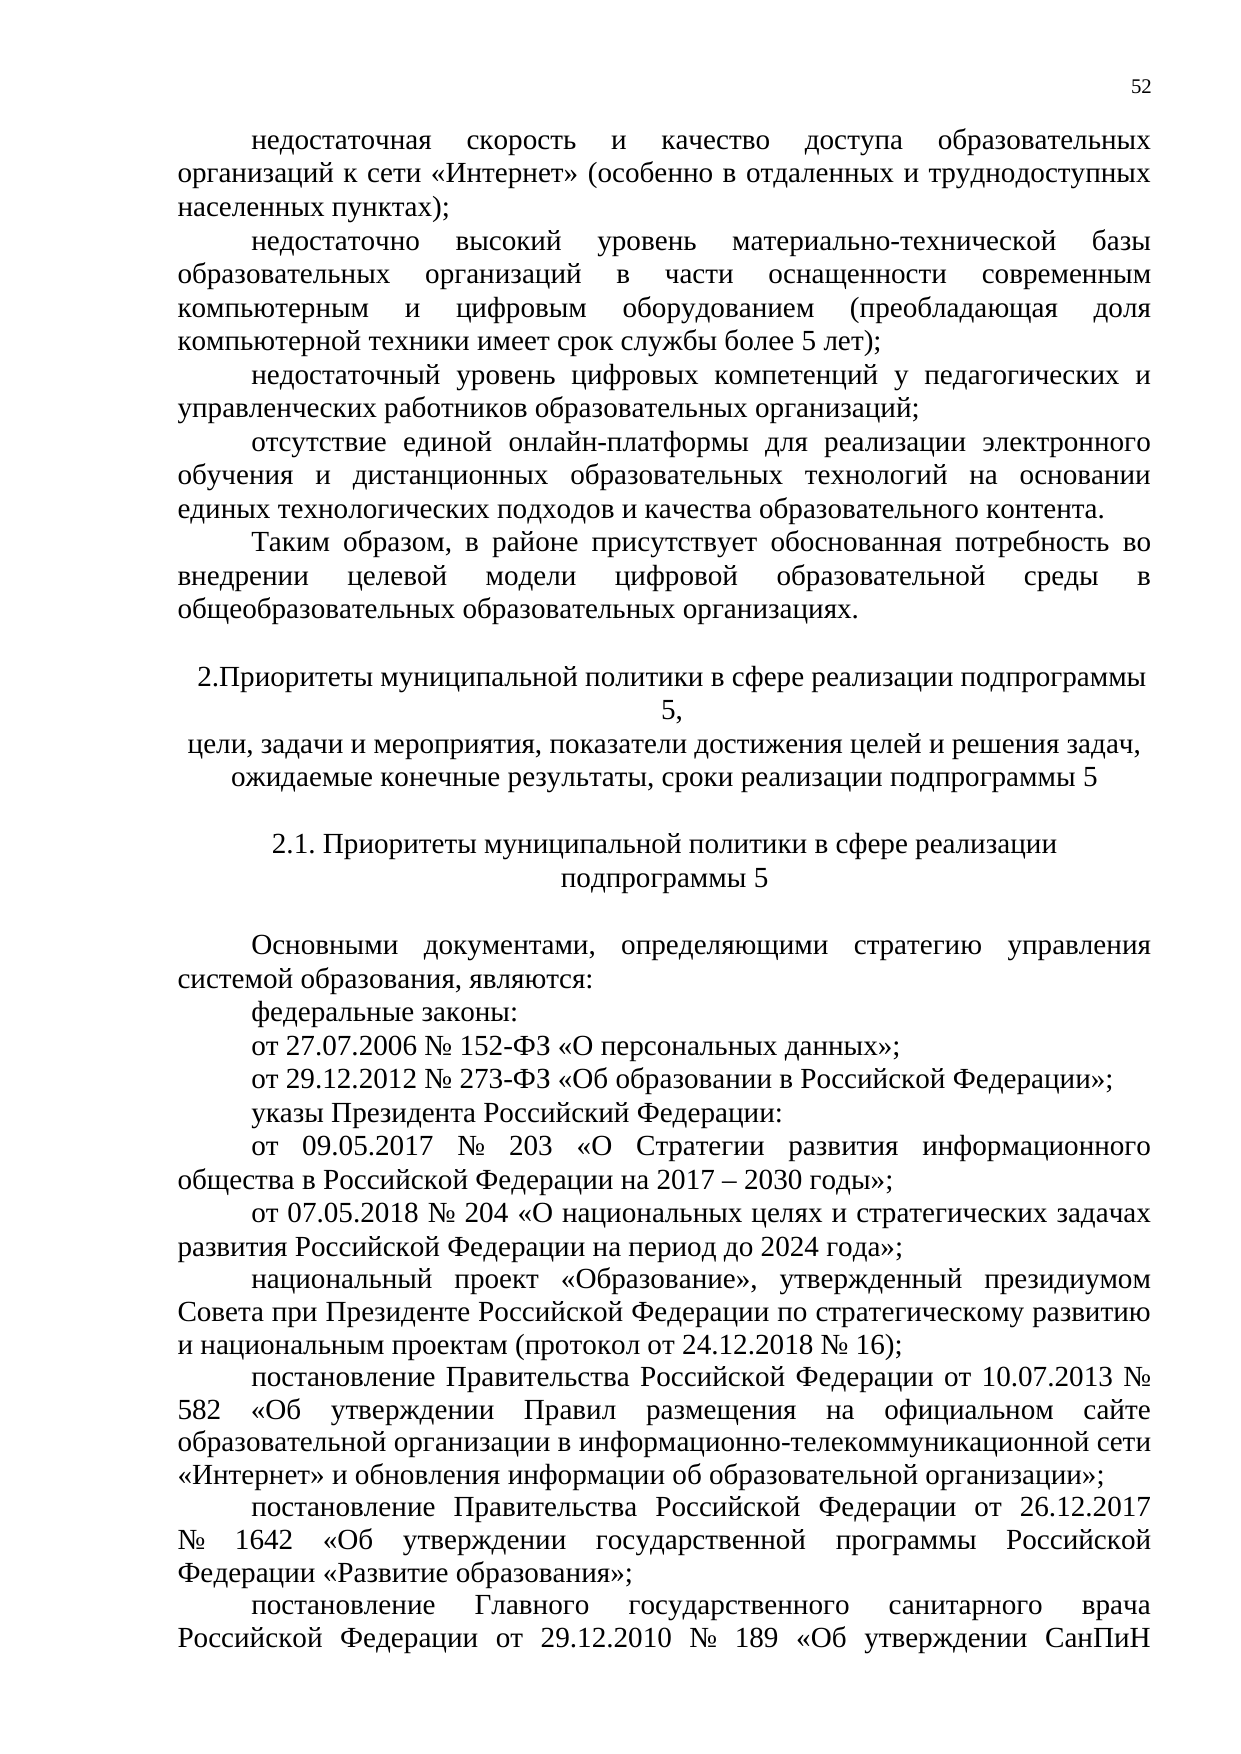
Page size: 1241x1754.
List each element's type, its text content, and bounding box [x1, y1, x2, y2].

text 2.1. Приоритеты муниципальной политики в сфере реализации [177, 827, 1152, 860]
text от 27.07.2006 № 152-ФЗ «О персональных данных»; [177, 1028, 1152, 1061]
text Основными документами, определяющими стратегию управления системой образования, являются: [177, 927, 1152, 994]
text от 09.05.2017 № 203 «О Стратегии развития информационного общества в Российской Федерации на 2017 – 2030 годы»; [177, 1128, 1152, 1196]
text указы Президента Российский Федерации: [177, 1095, 1152, 1128]
text недостаточно высокий уровень материально-технической базы образовательных организаций в части оснащенности современным компьютерным и цифровым оборудованием (преобладающая доля компьютерной техники имеет срок службы более 5 лет); [177, 223, 1152, 357]
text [177, 1588, 1152, 1653]
text от 29.12.2012 № 273-ФЗ «Об образовании в Российской Федерации»; [177, 1061, 1152, 1095]
text постановление Правительства Российской Федерации от 10.07.2013 № 582 «Об утверждении Правил размещения на официальном сайте образовательной организации в информационно-телекоммуникационной сети «Интернет» и обновления информации об образовательной организации»; [177, 1360, 1152, 1491]
text постановление Правительства Российской Федерации от 26.12.2017 № 1642 «Об утверждении государственной программы Российской Федерации «Развитие образования»; [177, 1491, 1152, 1588]
list 2.Приоритеты муниципальной политики в сфере реализации подпрограммы 5, [192, 659, 1152, 726]
text от 07.05.2018 № 204 «О национальных целях и стратегических задачах развития Российской Федерации на период до 2024 года»; [177, 1196, 1152, 1263]
text федеральные законы: [177, 994, 1152, 1028]
list цели, задачи и мероприятия, показатели достижения целей и решения задач, ожидаемые конечные результаты, сроки реализации подпрограммы 5 [177, 726, 1152, 793]
text отсутствие единой онлайн-платформы для реализации электронного обучения и дистанционных образовательных технологий на основании единых технологических подходов и качества образовательного контента. [177, 424, 1152, 524]
text недостаточный уровень цифровых компетенций у педагогических и управленческих работников образовательных организаций; [177, 357, 1152, 424]
text подпрограммы 5 [177, 860, 1152, 894]
text национальный проект «Образование», утвержденный президиумом Совета при Президенте Российской Федерации по стратегическому развитию и национальным проектам (протокол от 24.12.2018 № 16); [177, 1263, 1152, 1360]
text недостаточная скорость и качество доступа образовательных организаций к сети «Интернет» (особенно в отдаленных и труднодоступных населенных пунктах); [177, 122, 1152, 223]
text Таким образом, в районе присутствует обоснованная потребность во внедрении целевой модели цифровой образовательной среды в общеобразовательных образовательных организациях. [177, 524, 1152, 625]
